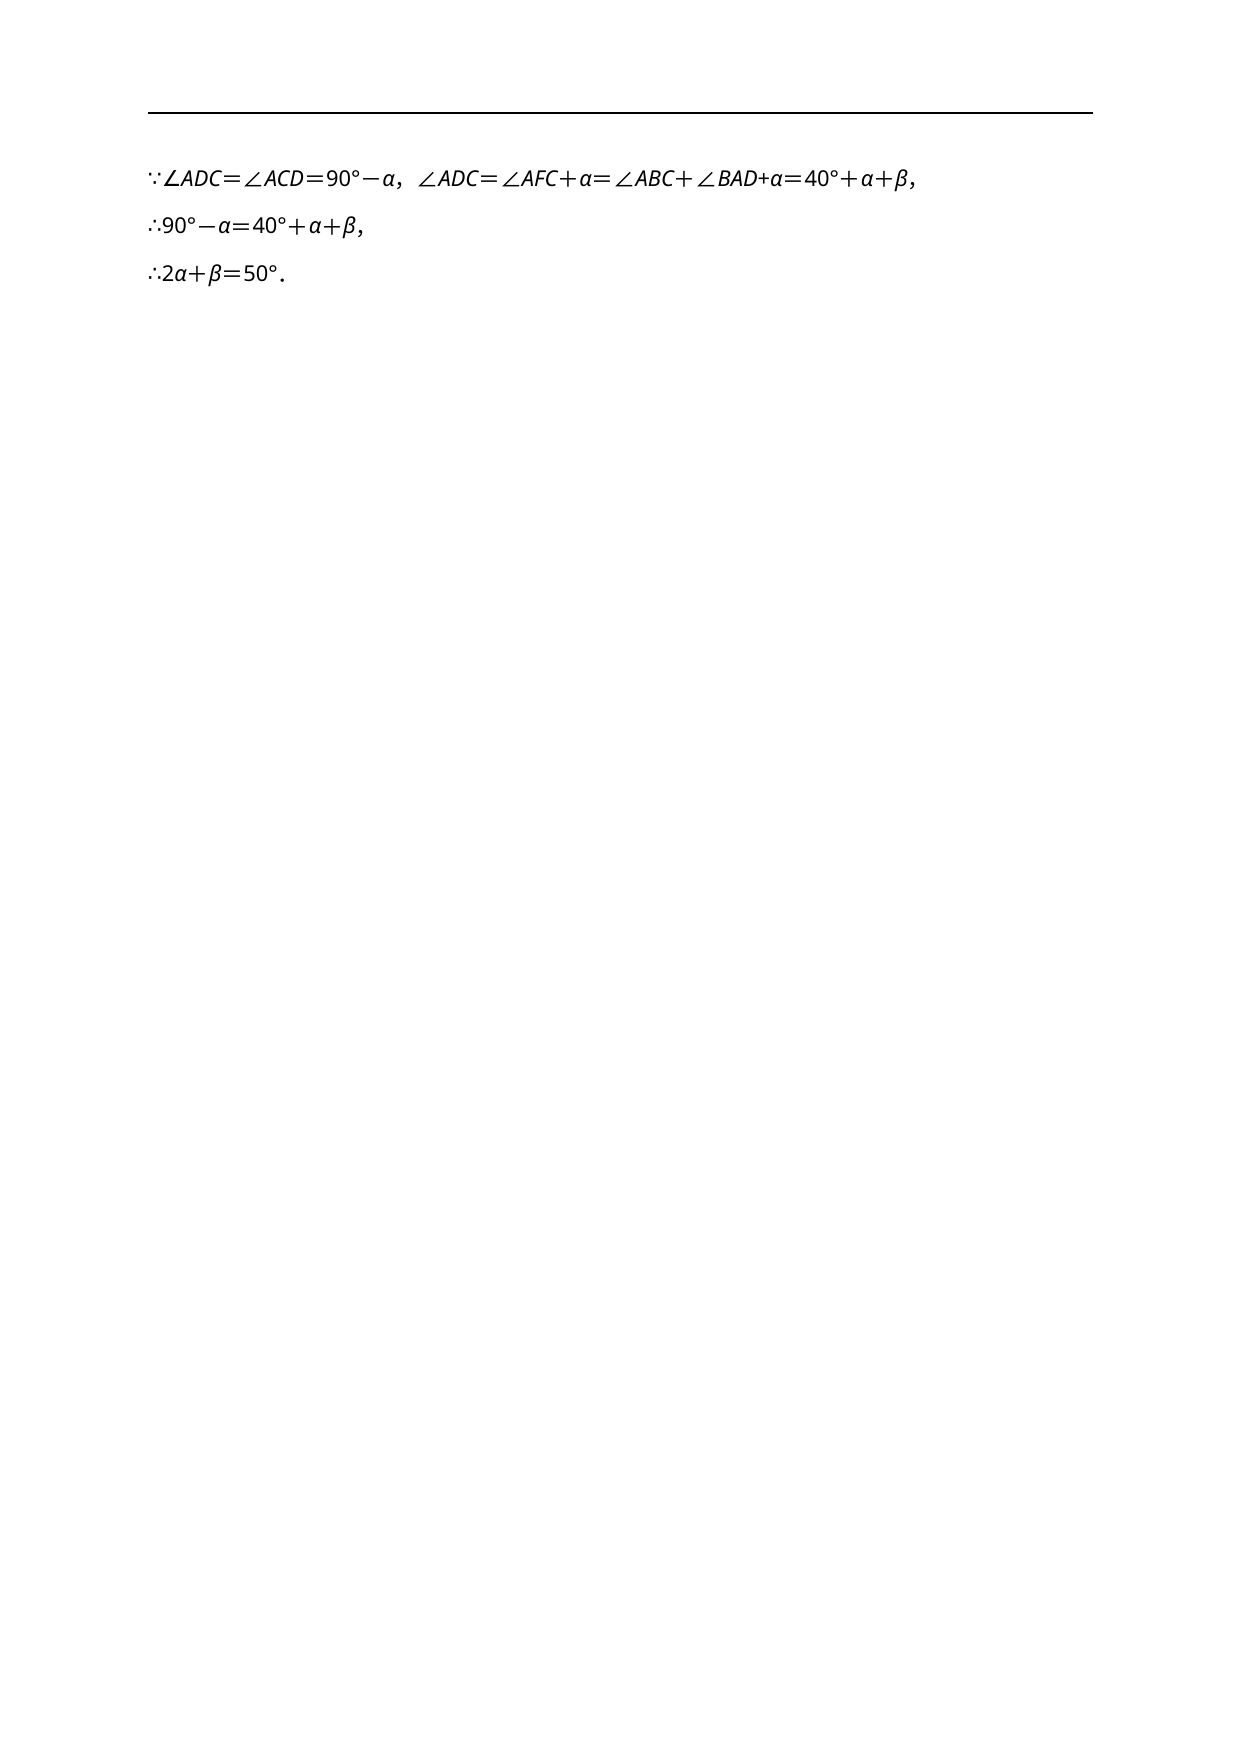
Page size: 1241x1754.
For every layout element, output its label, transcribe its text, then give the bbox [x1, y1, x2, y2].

text ∴2α＋β＝50°． [148, 257, 1093, 289]
text ∴90°－α＝40°＋α＋β， [148, 209, 1093, 241]
text ∵∠ADC＝∠ACD＝90°－α，∠ADC＝∠AFC＋α＝∠ABC＋∠BAD+α＝40°＋α＋β， [148, 162, 1093, 194]
